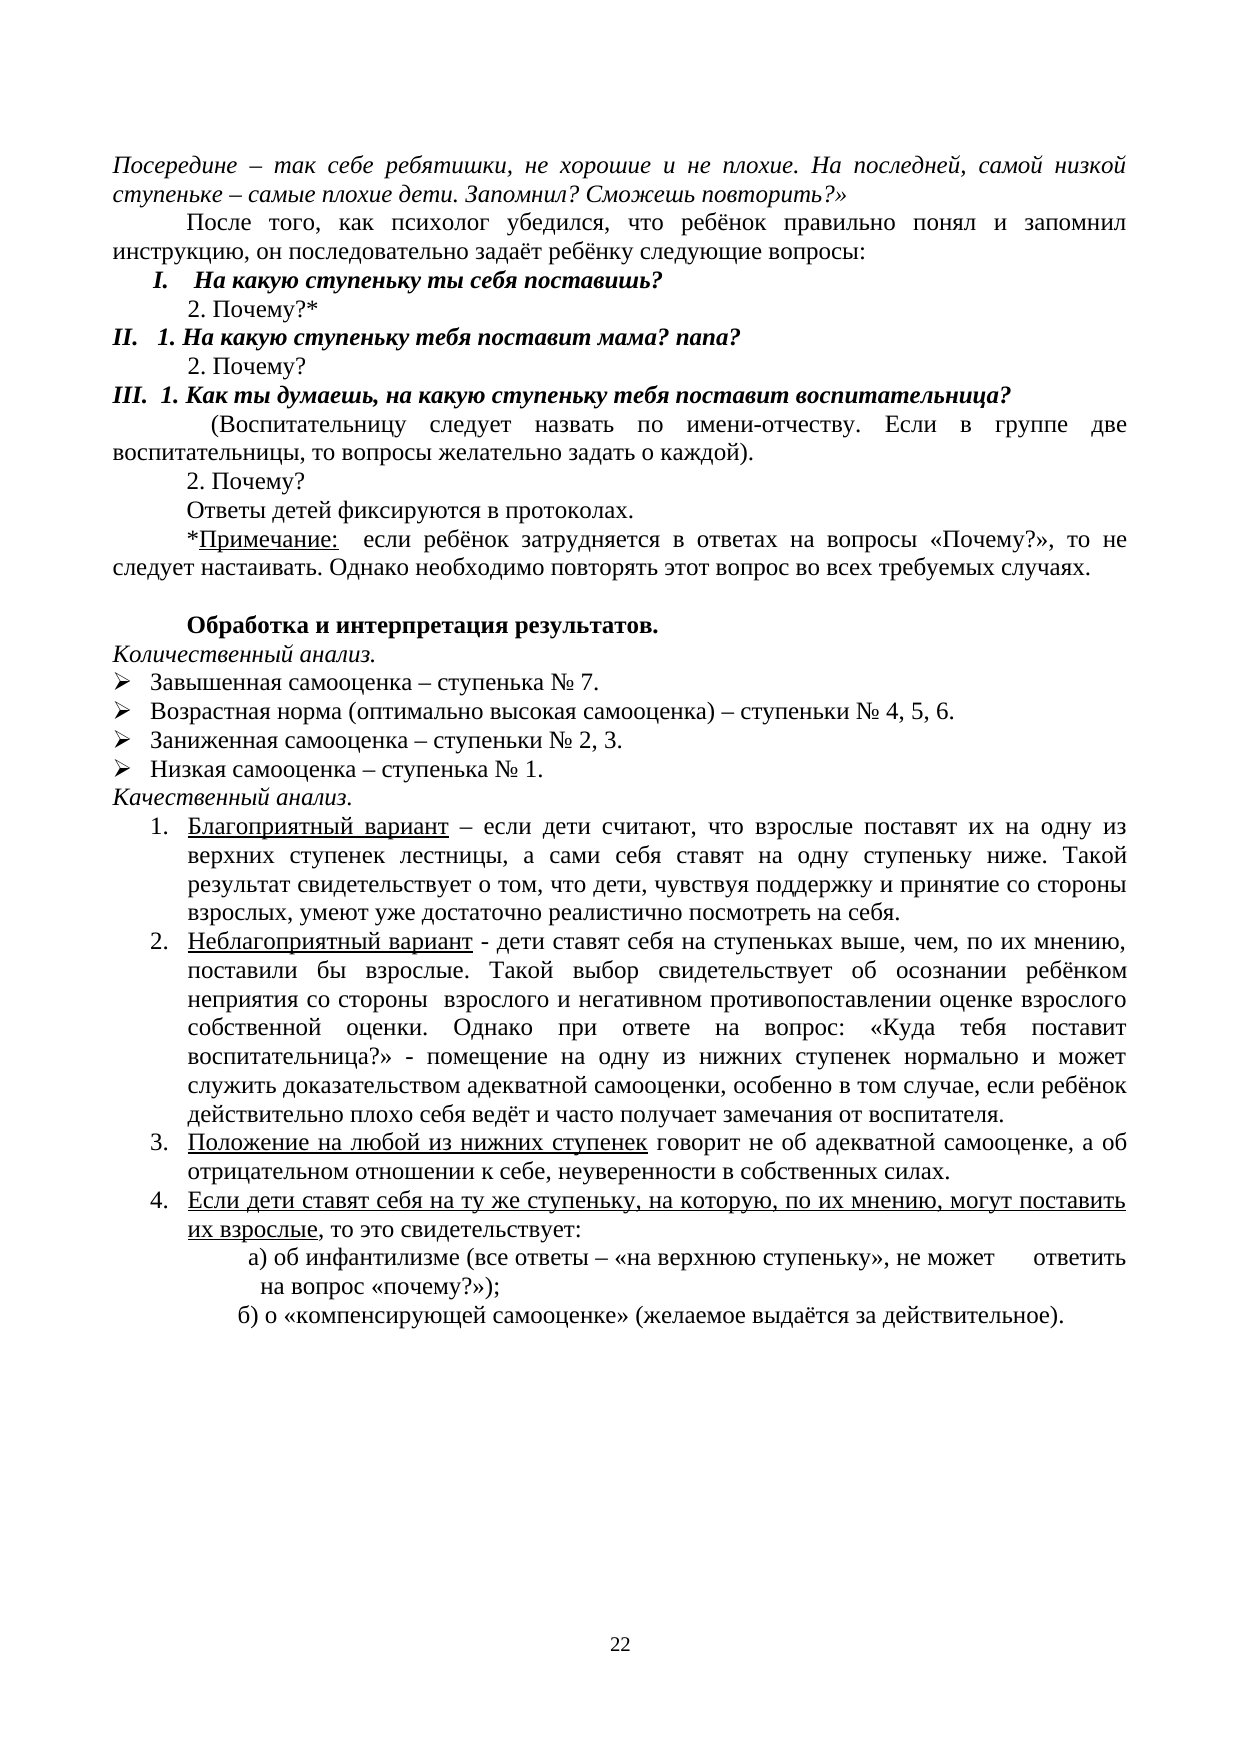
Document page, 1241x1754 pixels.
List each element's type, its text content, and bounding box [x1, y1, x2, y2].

text После того, как психолог убедился, что ребёнок правильно понял и запомнил инструкцию, он последовательно задаёт ребёнку следующие вопросы: [112, 207, 1128, 265]
list Благоприятный вариант – если дети считают, что взрослые поставят их на одну из верхних ступенек лестницы, а сами себя ставят на одну ступеньку ниже. Такой результат свидетельствует о том, что дети, чувствуя поддержку и принятие со стороны взрослых, умеют уже достаточно реалистично посмотреть на себя. [150, 811, 1128, 926]
list Неблагоприятный вариант - дети ставят себя на ступеньках выше, чем, по их мнению, поставили бы взрослые. Такой выбор свидетельствует об осознании ребёнком неприятия со стороны взрослого и негативном противопоставлении оценке взрослого собственной оценки. Однако при ответе на вопрос: «Куда тебя поставит воспитательница?» - помещение на одну из нижних ступенек нормально и может служить доказательством адекватной самооценки, особенно в том случае, если ребёнок действительно плохо себя ведёт и часто получает замечания от воспитателя. [150, 926, 1128, 1127]
list Низкая самооценка – ступенька № 1. [112, 754, 1128, 782]
text (Воспитательницу следует назвать по имени-отчеству. Если в группе две воспитательницы, то вопросы желательно задать о каждой). [112, 409, 1128, 466]
text 2. Почему?* [112, 294, 1128, 322]
text Ответы детей фиксируются в протоколах. [112, 495, 1128, 524]
text 2. Почему? [112, 466, 1128, 495]
text б) о «компенсирующей самооценке» (желаемое выдаётся за действительное). [112, 1300, 1128, 1329]
text II. 1. На какую ступеньку тебя поставит мама? папа? [112, 322, 1128, 351]
list Положение на любой из нижних ступенек говорит не об адекватной самооценке, а об отрицательном отношении к себе, неуверенности в собственных силах. [150, 1127, 1128, 1185]
list Возрастная норма (оптимально высокая самооценка) – ступеньки № 4, 5, 6. [112, 696, 1128, 725]
text III. 1. Как ты думаешь, на какую ступеньку тебя поставит воспитательница? [112, 380, 1128, 409]
text Качественный анализ. [112, 782, 1128, 811]
text Обработка и интерпретация результатов. [112, 610, 1128, 639]
list Если дети ставят себя на ту же ступеньку, на которую, по их мнению, могут поставить их взрослые, то это свидетельствует: [150, 1185, 1128, 1242]
list Завышенная самооценка – ступенька № 7. [112, 667, 1128, 696]
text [112, 150, 1128, 207]
list На какую ступеньку ты себя поставишь? [169, 265, 1128, 294]
text Количественный анализ. [112, 639, 1128, 667]
text 2. Почему? [112, 351, 1128, 380]
text *Примечание: если ребёнок затрудняется в ответах на вопросы «Почему?», то не следует настаивать. Однако необходимо повторять этот вопрос во всех требуемых случаях. [112, 524, 1128, 581]
text а) об инфантилизме (все ответы – «на верхнюю ступеньку», не может ответить на вопрос «почему?»); [158, 1242, 1128, 1300]
list Заниженная самооценка – ступеньки № 2, 3. [112, 725, 1128, 754]
